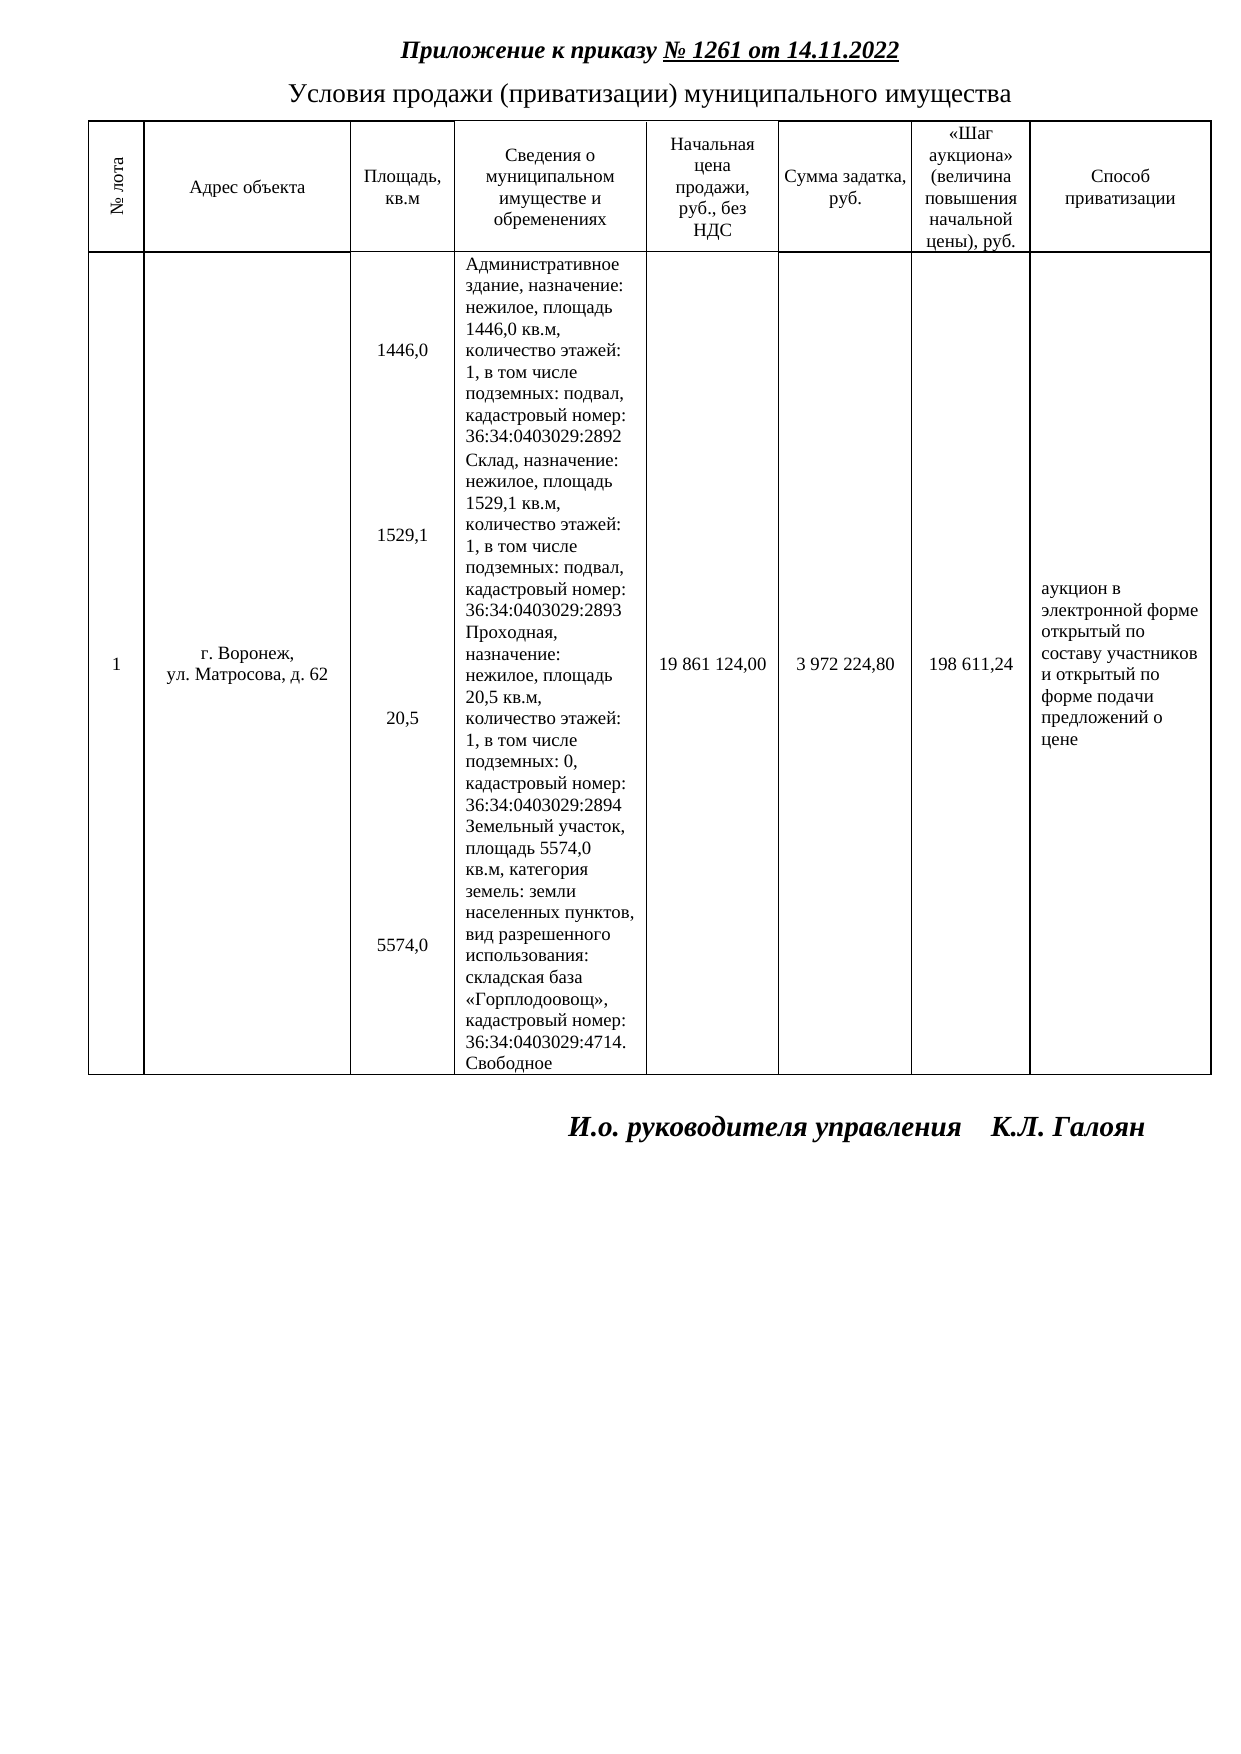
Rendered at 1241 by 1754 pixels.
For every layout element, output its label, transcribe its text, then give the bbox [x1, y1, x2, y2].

table_cell 19 861 124,00 [647, 252, 778, 1074]
table_cell Земельный участок, площадь 5574,0 кв.м, категория земель: земли населенных пунктов, вид разрешенного использования: складская база «Горплодоовощ», кадастровый номер: 36:34:0403029:4714. Свободное [455, 815, 646, 1074]
table_cell аукцион в электронной форме открытый по составу участников и открытый по форме подачи предложений о цене [1031, 253, 1210, 1074]
table_cell Склад, назначение: нежилое, площадь 1529,1 кв.м, количество этажей: 1, в том числе подземных: подвал, кадастровый номер: 36:34:0403029:2893 [455, 447, 646, 621]
table_header № лота [89, 122, 143, 251]
table_header Площадь, кв.м [351, 122, 454, 251]
table_header Сумма задатка, руб. [779, 122, 911, 251]
text Условия продажи (приватизации) муниципального имущества [118, 77, 1181, 108]
table_cell 3 972 224,80 [779, 253, 911, 1074]
table_cell 1 [89, 253, 143, 1074]
table_cell Проходная, назначение: нежилое, площадь 20,5 кв.м, количество этажей: 1, в том числе подземных: 0, кадастровый номер: 36:34:0403029:2894 [455, 621, 646, 815]
table_header Способ приватизации [1031, 122, 1210, 251]
text Приложение к приказу № 1261 от 14.11.2022 [118, 35, 1181, 64]
table_cell 5574,0 [351, 815, 454, 1074]
table_cell 1446,0 [351, 252, 454, 447]
table_cell 1529,1 [351, 447, 454, 621]
table_cell 20,5 [351, 621, 454, 815]
table_header Адрес объекта [145, 122, 350, 251]
table_header Сведения о муниципальном имуществе и обременениях [455, 121, 646, 251]
table_cell Административное здание, назначение: нежилое, площадь 1446,0 кв.м, количество этажей: 1, в том числе подземных: подвал, кадастровый номер: 36:34:0403029:2892 [455, 252, 646, 447]
table_header «Шаг аукциона» (величина повышения начальной цены), руб. [912, 122, 1029, 251]
table_cell г. Воронеж, ул. Матросова, д. 62 [145, 253, 350, 1074]
text И.о. руководителя управления К.Л. Галоян [517, 1109, 1181, 1142]
table_cell 198 611,24 [912, 253, 1029, 1074]
table_header Начальная цена продажи, руб., без НДС [647, 121, 778, 251]
